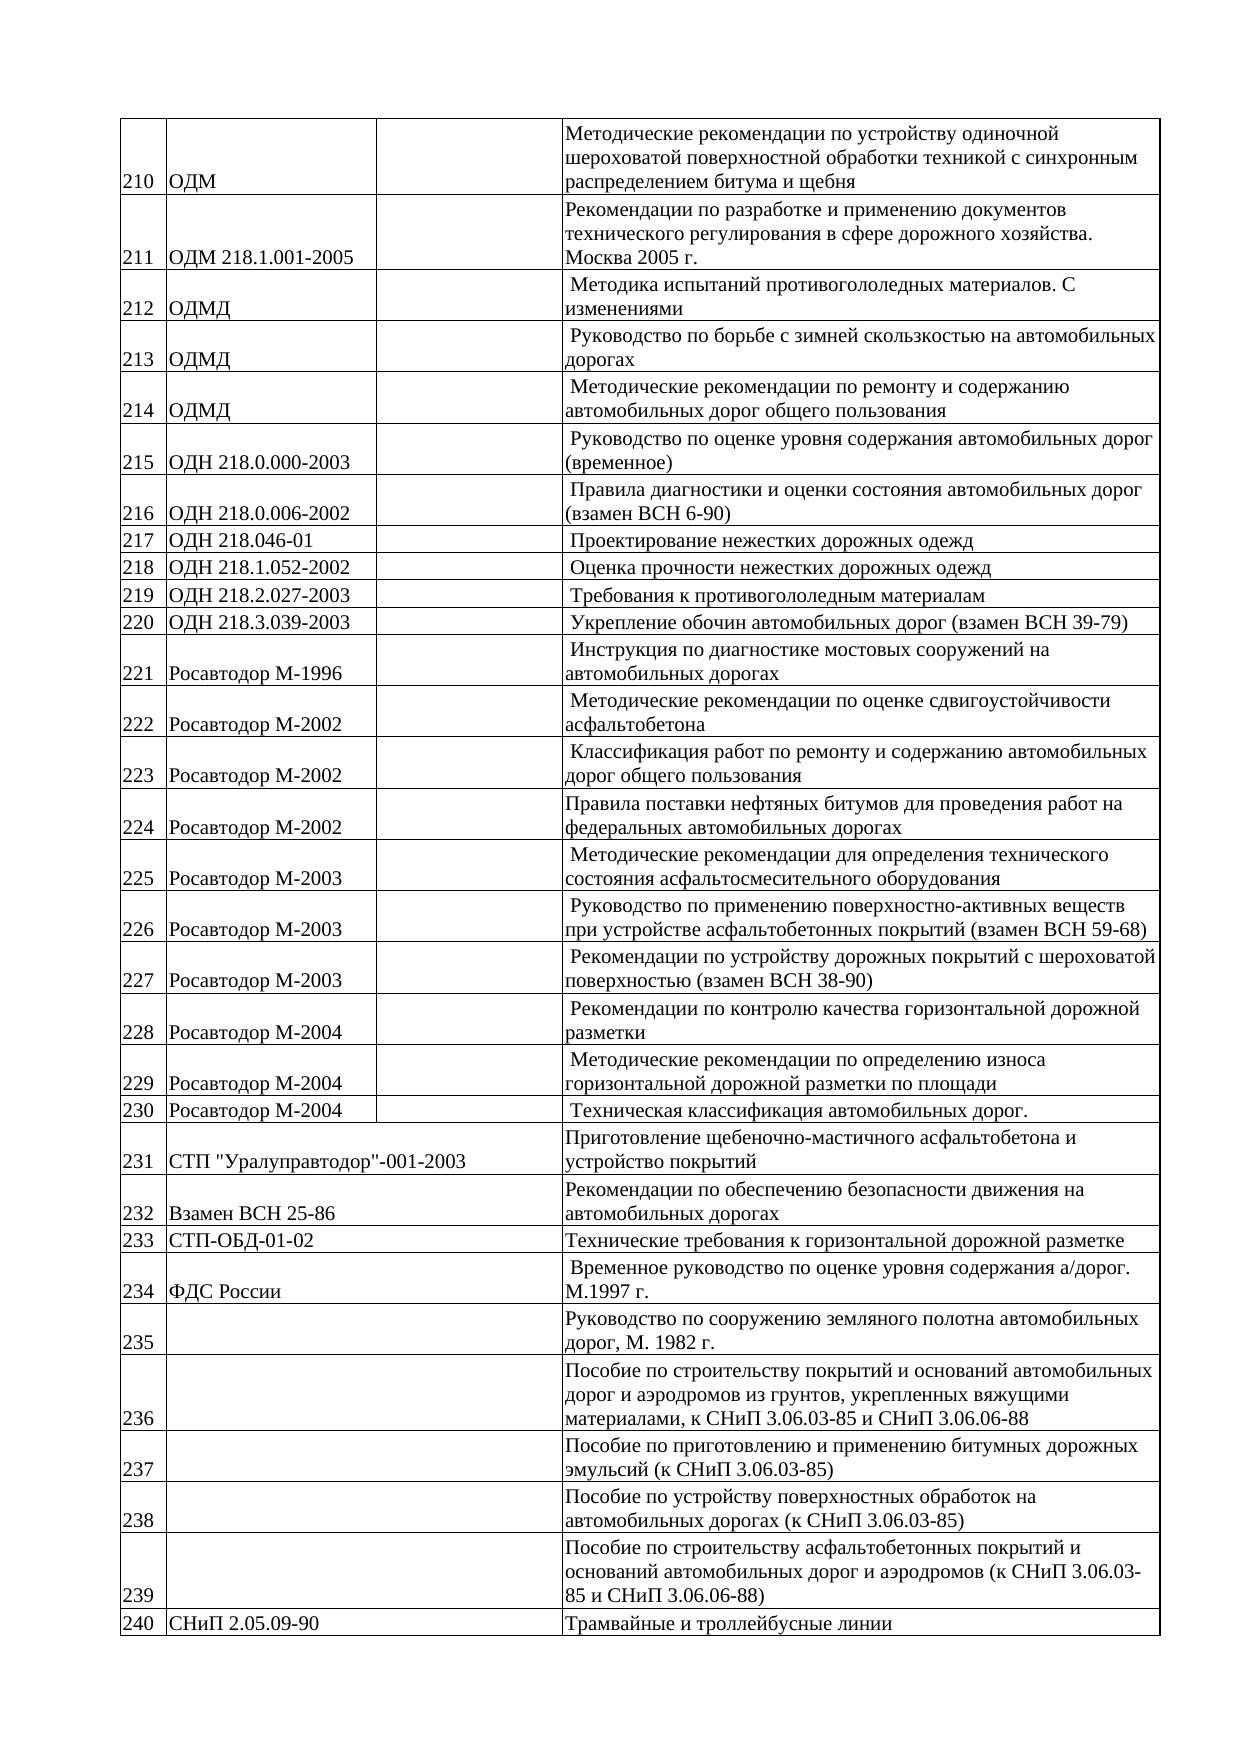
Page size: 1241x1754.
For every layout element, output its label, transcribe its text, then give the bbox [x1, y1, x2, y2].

table_cell 233 [121, 1226, 166, 1252]
table_cell [167, 1355, 562, 1430]
table_cell Техническая классификация автомобильных дорог. [563, 1096, 1159, 1122]
table_cell 220 [121, 608, 166, 634]
table_cell 239 [121, 1533, 166, 1607]
table_cell 238 [121, 1482, 166, 1532]
table_cell Требования к противогололедным материалам [563, 580, 1159, 607]
table_cell СТП-ОБД-01-02 [167, 1226, 562, 1252]
table_cell [377, 475, 562, 525]
table_cell ОДМД [167, 321, 376, 371]
table_cell 228 [121, 994, 166, 1044]
table_cell 236 [121, 1355, 166, 1430]
table_cell 216 [121, 475, 166, 525]
table_cell [167, 1431, 562, 1481]
table_cell 221 [121, 635, 166, 685]
table_cell Методика испытаний противогололедных материалов. С изменениями [563, 270, 1159, 320]
table_cell 218 [121, 553, 166, 579]
table_cell Инструкция по диагностике мостовых сооружений на автомобильных дорогах [563, 635, 1159, 685]
table_cell 232 [121, 1175, 166, 1225]
table_cell [377, 608, 562, 634]
table_cell Правила поставки нефтяных битумов для проведения работ на федеральных автомобильных дорогах [563, 789, 1159, 839]
table_cell Руководство по борьбе с зимней скользкостью на автомобильных дорогах [563, 321, 1159, 371]
table_cell 237 [121, 1431, 166, 1481]
table_cell Методические рекомендации для определения технического состояния асфальтосмесительного оборудования [563, 840, 1159, 890]
table_cell Руководство по применению поверхностно-активных веществ при устройстве асфальтобетонных покрытий (взамен ВСН 59-68) [563, 891, 1159, 941]
table_cell 226 [121, 891, 166, 941]
table_cell Руководство по сооружению земляного полотна автомобильных дорог, М. . [563, 1304, 1159, 1354]
table_cell [377, 119, 562, 193]
table_cell Росавтодор М-2004 [167, 1096, 376, 1122]
table_cell Методические рекомендации по ремонту и содержанию автомобильных дорог общего пользования [563, 372, 1159, 422]
table_cell Росавтодор М-2003 [167, 891, 376, 941]
table_cell [377, 840, 562, 890]
table_cell Росавтодор М-2002 [167, 686, 376, 736]
table_cell 225 [121, 840, 166, 890]
table_cell [167, 1304, 562, 1354]
table_cell [377, 1045, 562, 1095]
table_cell Классификация работ по ремонту и содержанию автомобильных дорог общего пользования [563, 737, 1159, 787]
table_cell Пособие по приготовлению и применению битумных дорожных эмульсий (к СНиП 3.06.03-85) [563, 1431, 1159, 1481]
table_cell Оценка прочности нежестких дорожных одежд [563, 553, 1159, 579]
table_cell 222 [121, 686, 166, 736]
table_cell Росавтодор М-2003 [167, 942, 376, 992]
table_cell 224 [121, 789, 166, 839]
table_cell Трамвайные и троллейбусные линии [563, 1609, 1159, 1635]
table_cell Рекомендации по устройству дорожных покрытий с шероховатой поверхностью (взамен ВСН 38-90) [563, 942, 1159, 992]
table_cell Укрепление обочин автомобильных дорог (взамен ВСН 39-79) [563, 608, 1159, 634]
table_cell Проектирование нежестких дорожных одежд [563, 526, 1159, 552]
table_cell [377, 580, 562, 607]
table_cell СНиП 2.05.09-90 [167, 1609, 562, 1635]
table_cell [377, 553, 562, 579]
table_cell Взамен ВСН 25-86 [167, 1175, 562, 1225]
table_cell 231 [121, 1123, 166, 1173]
table_cell ОДМ [167, 119, 376, 193]
table_cell ОДН 218.0.006-2002 [167, 475, 376, 525]
table_cell ОДН 218.1.052-2002 [167, 553, 376, 579]
table_cell [377, 635, 562, 685]
table_cell 214 [121, 372, 166, 422]
table_cell ОДМД [167, 270, 376, 320]
table_cell ОДН 218.0.000-2003 [167, 424, 376, 474]
table_cell Рекомендации по обеспечению безопасности движения на автомобильных дорогах [563, 1175, 1159, 1225]
table_cell [377, 686, 562, 736]
table_cell Временное руководство по оценке уровня содержания а/дорог. М.1997 г. [563, 1253, 1159, 1303]
table_cell Росавтодор М-2002 [167, 737, 376, 787]
table_cell [377, 270, 562, 320]
table_cell [377, 891, 562, 941]
table_cell 210 [121, 119, 166, 193]
table_cell 240 [121, 1609, 166, 1635]
table_cell [167, 1482, 562, 1532]
table_cell 217 [121, 526, 166, 552]
table_cell ФДС России [167, 1253, 562, 1303]
table_cell [377, 737, 562, 787]
table_cell Росавтодор М-2004 [167, 1045, 376, 1095]
table_cell [167, 1533, 562, 1607]
table_cell [377, 424, 562, 474]
table_cell Росавтодор М-2003 [167, 840, 376, 890]
table_cell ОДН 218.2.027-2003 [167, 580, 376, 607]
table_cell Росавтодор М-2002 [167, 789, 376, 839]
table_cell [377, 526, 562, 552]
table_cell ОДМ 218.1.001-2005 [167, 195, 376, 269]
table_cell [377, 789, 562, 839]
table_cell 219 [121, 580, 166, 607]
table_cell Пособие по строительству покрытий и оснований автомобильных дорог и аэродромов из грунтов, укрепленных вяжущими материалами, к СНиП 3.06.03-85 и СНиП 3.06.06-88 [563, 1355, 1159, 1430]
table_cell Росавтодор М-2004 [167, 994, 376, 1044]
table_cell Правила диагностики и оценки состояния автомобильных дорог (взамен ВСН 6-90) [563, 475, 1159, 525]
table_cell 213 [121, 321, 166, 371]
table_cell 227 [121, 942, 166, 992]
table_cell [377, 1096, 562, 1122]
table_cell Методические рекомендации по определению износа горизонтальной дорожной разметки по площади [563, 1045, 1159, 1095]
table_cell [377, 942, 562, 992]
table_cell Рекомендации по контролю качества горизонтальной дорожной разметки [563, 994, 1159, 1044]
table_cell ОДН 218.3.039-2003 [167, 608, 376, 634]
table_cell Методические рекомендации по устройству одиночной шероховатой поверхностной обработки техникой с синхронным распределением битума и щебня [563, 119, 1159, 193]
table_cell [377, 994, 562, 1044]
table_cell 235 [121, 1304, 166, 1354]
table_cell Руководство по оценке уровня содержания автомобильных дорог (временное) [563, 424, 1159, 474]
table_cell ОДН 218.046-01 [167, 526, 376, 552]
table_cell 229 [121, 1045, 166, 1095]
table_cell 234 [121, 1253, 166, 1303]
table_cell [377, 321, 562, 371]
table_cell Рекомендации по разработке и применению документов технического регулирования в сфере дорожного хозяйства. Москва . [563, 195, 1159, 269]
table_cell СТП "Уралуправтодор"-001-2003 [167, 1123, 562, 1173]
table_cell Технические требования к горизонтальной дорожной разметке [563, 1226, 1159, 1252]
table_cell Пособие по устройству поверхностных обработок на автомобильных дорогах (к СНиП 3.06.03-85) [563, 1482, 1159, 1532]
table_cell Приготовление щебеночно-мастичного асфальтобетона и устройство покрытий [563, 1123, 1159, 1173]
table_cell 215 [121, 424, 166, 474]
table_cell ОДМД [167, 372, 376, 422]
table_cell Методические рекомендации по оценке сдвигоустойчивости асфальтобетона [563, 686, 1159, 736]
table_cell Росавтодор М-1996 [167, 635, 376, 685]
table_cell 230 [121, 1096, 166, 1122]
table_cell 223 [121, 737, 166, 787]
table_cell 212 [121, 270, 166, 320]
table_cell 211 [121, 195, 166, 269]
table_cell [377, 372, 562, 422]
table_cell Пособие по строительству асфальтобетонных покрытий и оснований автомобильных дорог и аэродромов (к СНиП 3.06.03-85 и СНиП 3.06.06-88) [563, 1533, 1159, 1607]
table_cell [377, 195, 562, 269]
